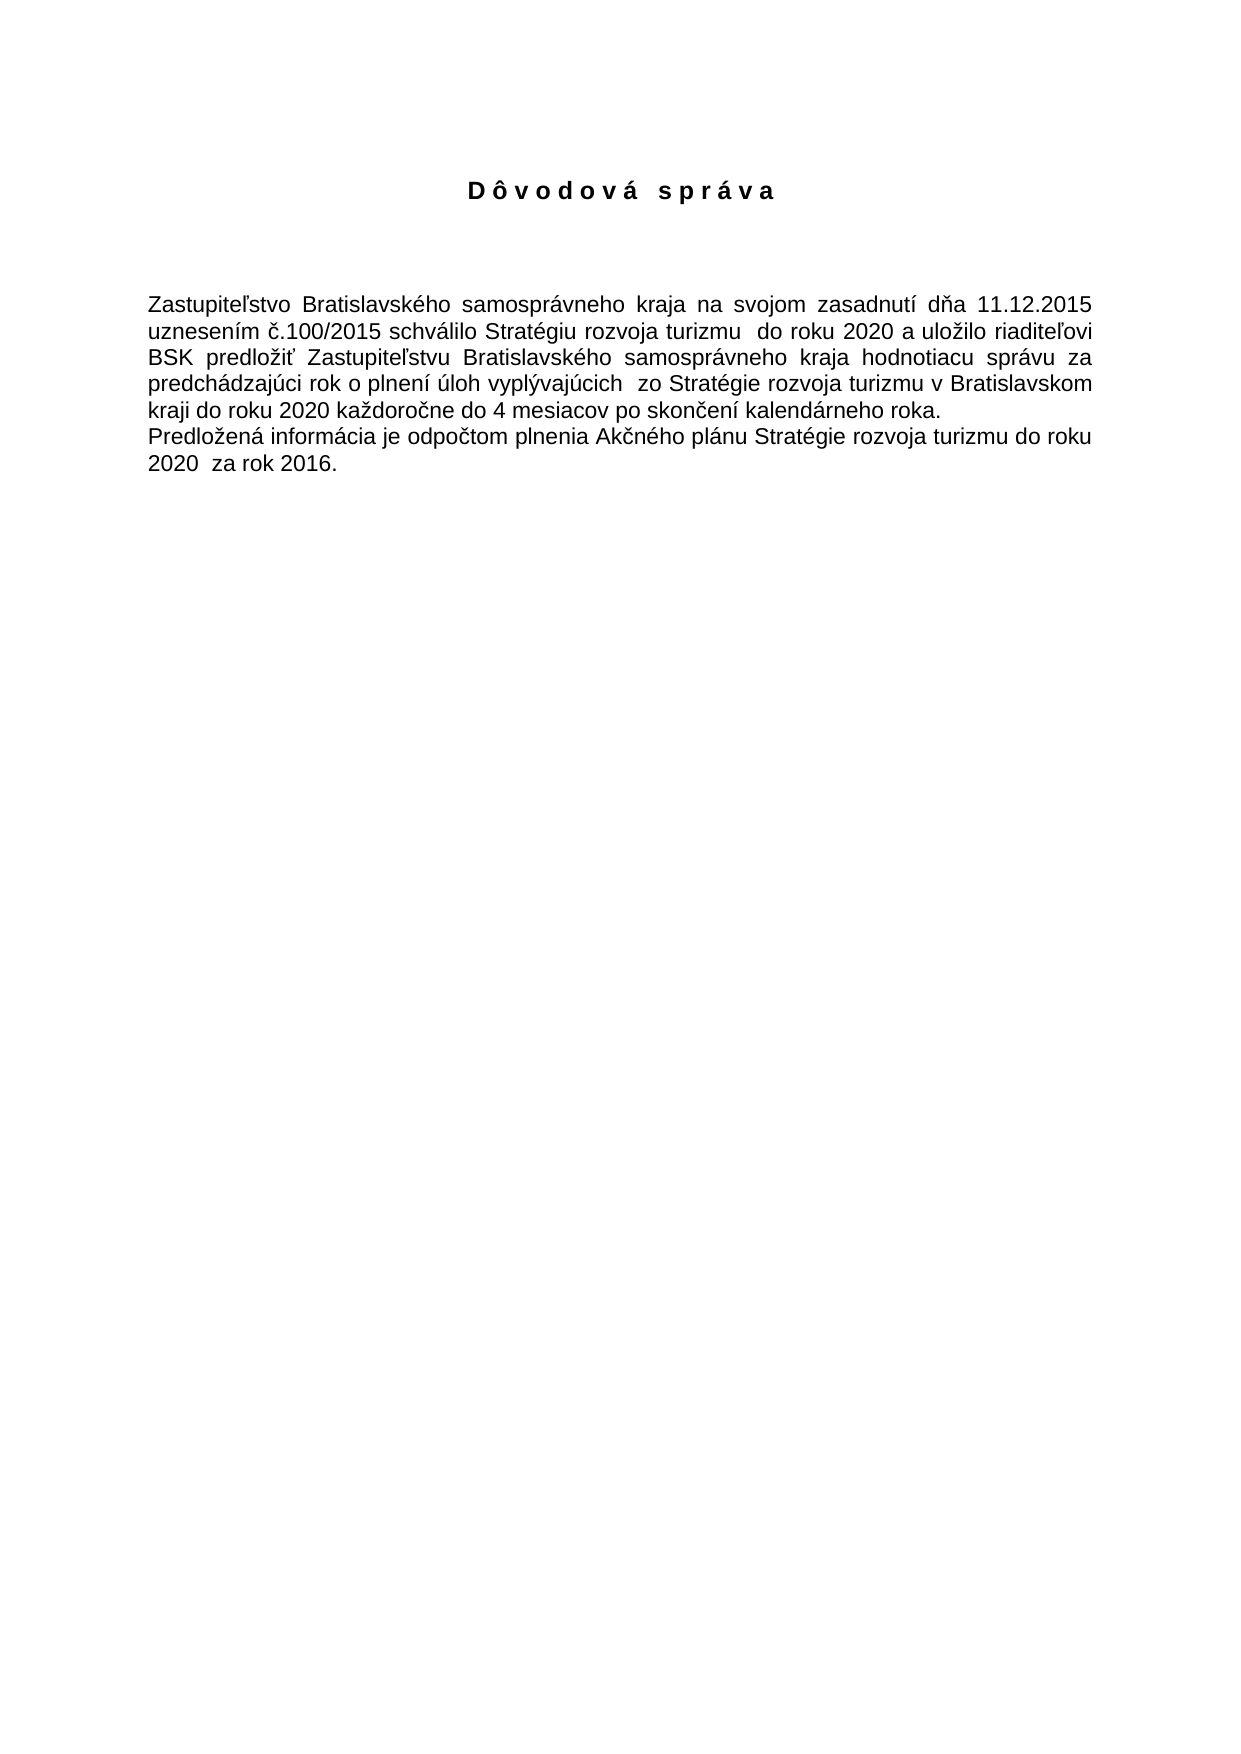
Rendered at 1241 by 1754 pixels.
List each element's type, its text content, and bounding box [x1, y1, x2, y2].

text Zastupiteľstvo Bratislavského samosprávneho kraja na svojom zasadnutí dňa 11.12.2015 uznesením č.100/2015 schválilo Stratégiu rozvoja turizmu do roku 2020 a uložilo riaditeľovi BSK predložiť Zastupiteľstvu Bratislavského samosprávneho kraja hodnotiacu správu za predchádzajúci rok o plnení úloh vyplývajúcich zo Stratégie rozvoja turizmu v Bratislavskom kraji do roku 2020 každoročne do 4 mesiacov po skončení kalendárneho roka. [148, 291, 1093, 423]
text D ô v o d o v á s p r á v a [148, 176, 1093, 205]
text Predložená informácia je odpočtom plnenia Akčného plánu Stratégie rozvoja turizmu do roku 2020 za rok 2016. [148, 423, 1093, 476]
